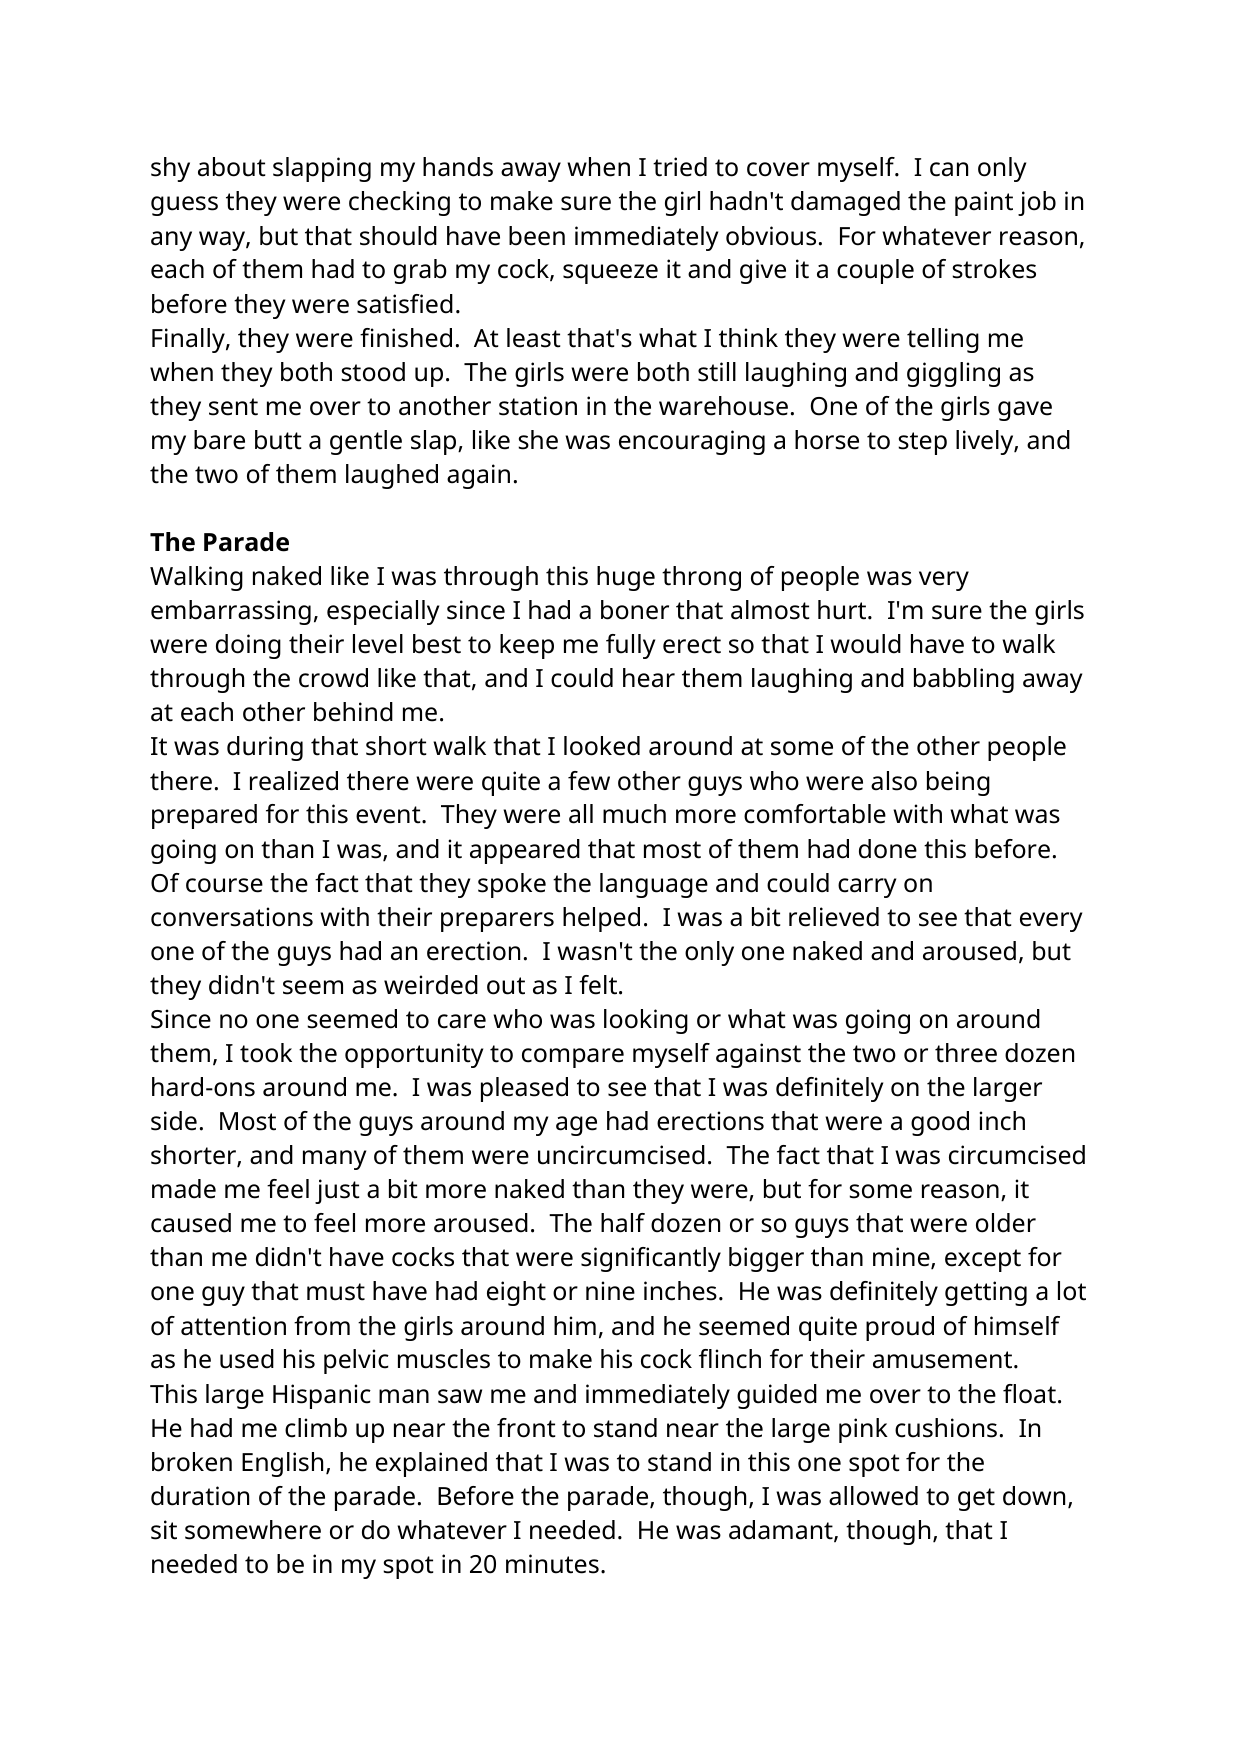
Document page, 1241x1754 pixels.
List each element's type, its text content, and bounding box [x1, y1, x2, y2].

text Walking naked like I was through this huge throng of people was very embarrassing, especially since I had a boner that almost hurt. I'm sure the girls were doing their level best to keep me fully erect so that I would have to walk through the crowd like that, and I could hear them laughing and babbling away at each other behind me. [150, 559, 1090, 729]
text Finally, they were finished. At least that's what I think they were telling me when they both stood up. The girls were both still laughing and giggling as they sent me over to another station in the warehouse. One of the girls gave my bare butt a gentle slap, like she was encouraging a horse to step lively, and the two of them laughed again. [150, 320, 1090, 491]
text It was during that short walk that I looked around at some of the other people there. I realized there were quite a few other guys who were also being prepared for this event. They were all much more comfortable with what was going on than I was, and it appeared that most of them had done this before. Of course the fact that they spoke the language and could carry on conversations with their preparers helped. I was a bit relieved to see that every one of the guys had an erection. I wasn't the only one naked and aroused, but they didn't seem as weirded out as I felt. [150, 729, 1090, 1002]
text The Parade [150, 525, 1090, 559]
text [150, 150, 1090, 320]
text This large Hispanic man saw me and immediately guided me over to the float. He had me climb up near the front to stand near the large pink cushions. In broken English, he explained that I was to stand in this one spot for the duration of the parade. Before the parade, though, I was allowed to get down, sit somewhere or do whatever I needed. He was adamant, though, that I needed to be in my spot in 20 minutes. [150, 1376, 1090, 1581]
text Since no one seemed to care who was looking or what was going on around them, I took the opportunity to compare myself against the two or three dozen hard-ons around me. I was pleased to see that I was definitely on the larger side. Most of the guys around my age had erections that were a good inch shorter, and many of them were uncircumcised. The fact that I was circumcised made me feel just a bit more naked than they were, but for some reason, it caused me to feel more aroused. The half dozen or so guys that were older than me didn't have cocks that were significantly bigger than mine, except for one guy that must have had eight or nine inches. He was definitely getting a lot of attention from the girls around him, and he seemed quite proud of himself as he used his pelvic muscles to make his cock flinch for their amusement. [150, 1002, 1090, 1376]
